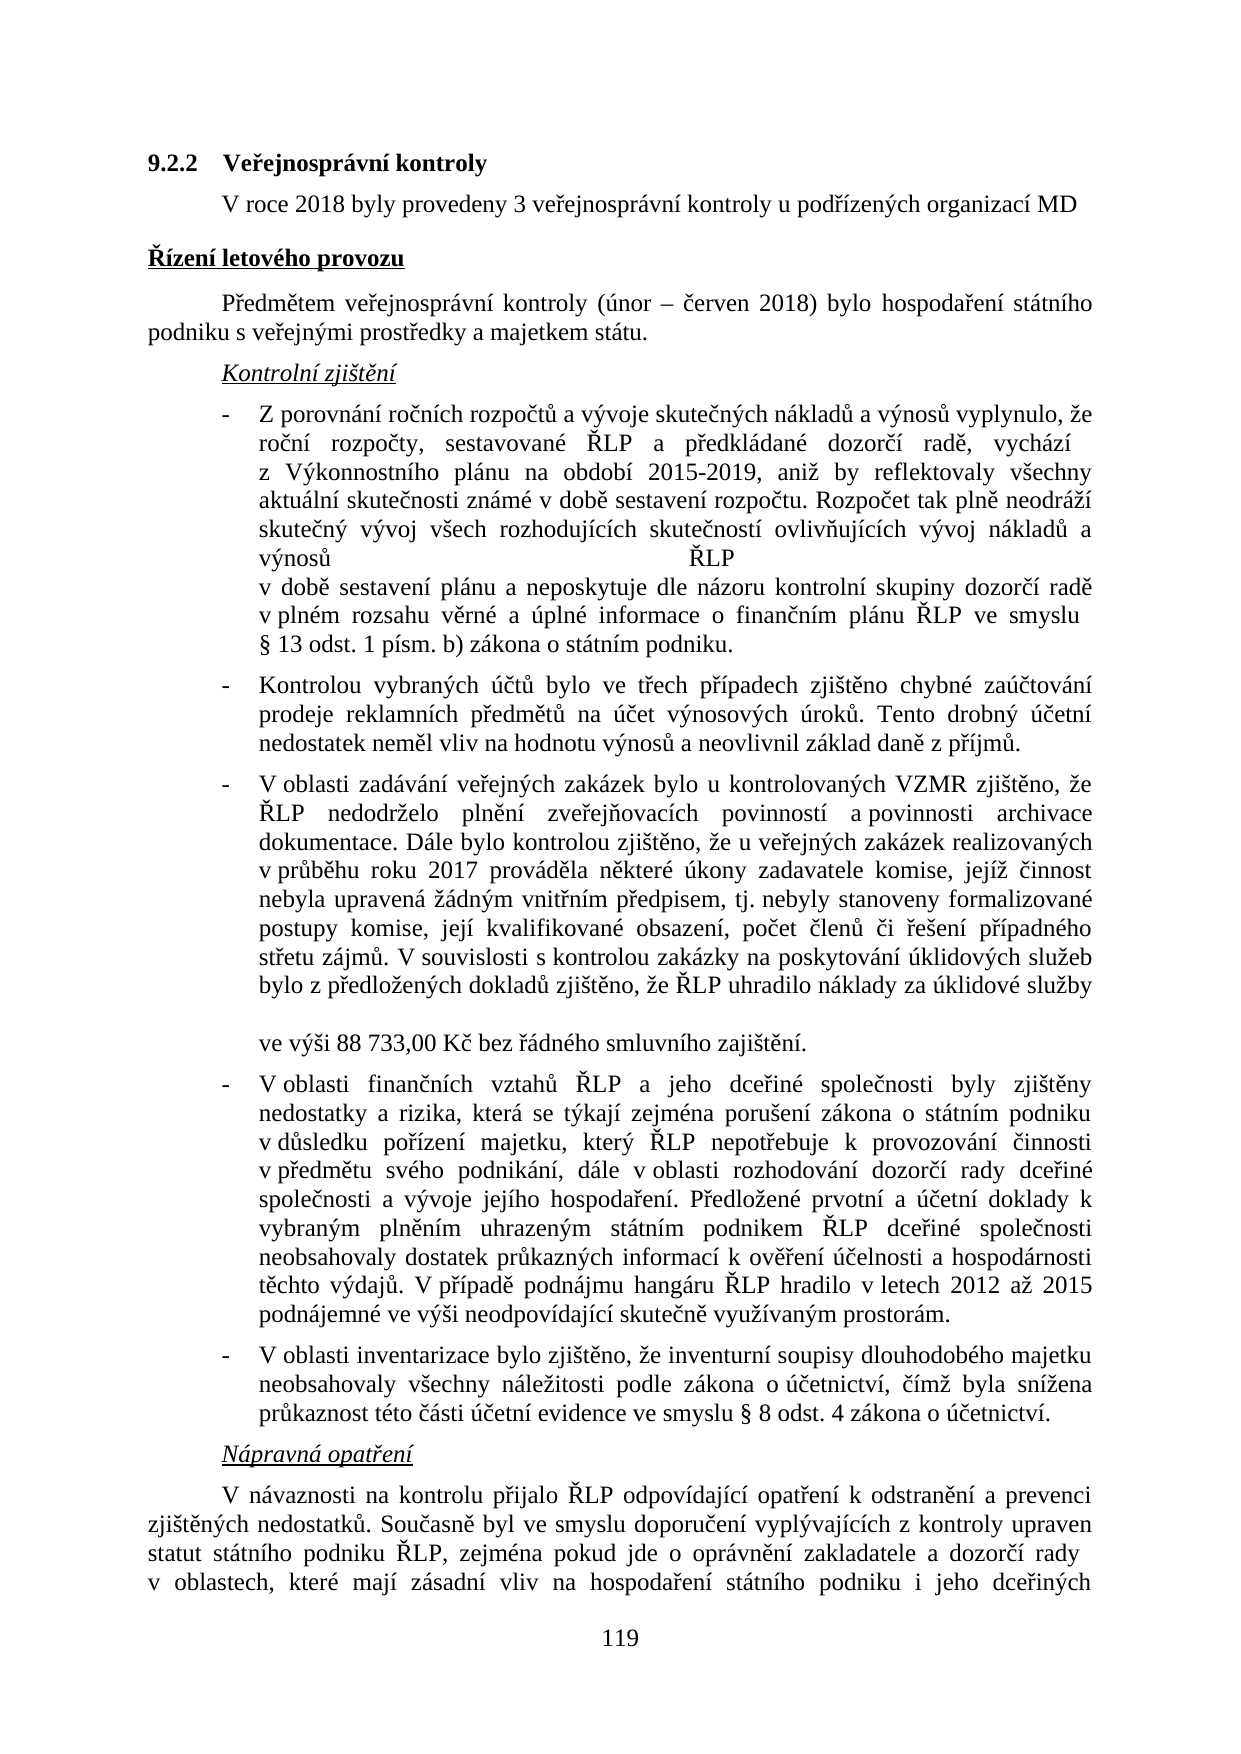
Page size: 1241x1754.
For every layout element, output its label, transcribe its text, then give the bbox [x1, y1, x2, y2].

text Kontrolou vybraných účtů bylo ve třech případech zjištěno chybné zaúčtování prodeje reklamních předmětů na účet výnosových úroků. Tento drobný účetní nedostatek neměl vliv na hodnotu výnosů a neovlivnil základ daně z příjmů. [221, 671, 1093, 757]
text V oblasti zadávání veřejných zakázek bylo u kontrolovaných VZMR zjištěno, že ŘLP nedodrželo plnění zveřejňovacích povinností a povinnosti archivace dokumentace. Dále bylo kontrolou zjištěno, že u veřejných zakázek realizovaných v průběhu roku 2017 prováděla některé úkony zadavatele komise, jejíž činnost nebyla upravená žádným vnitřním předpisem, tj. nebyly stanoveny formalizované postupy komise, její kvalifikované obsazení, počet členů či řešení případného střetu zájmů. V souvislosti s kontrolou zakázky na poskytování úklidových služeb bylo z předložených dokladů zjištěno, že ŘLP uhradilo náklady za úklidové služby ve výši 88 733,00 Kč bez řádného smluvního zajištění. [221, 769, 1093, 1057]
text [148, 1481, 1093, 1596]
text Kontrolní zjištění [148, 358, 1093, 387]
text Z porovnání ročních rozpočtů a vývoje skutečných nákladů a výnosů vyplynulo, že roční rozpočty, sestavované ŘLP a předkládané dozorčí radě, vychází z Výkonnostního plánu na období 2015-2019, aniž by reflektovaly všechny aktuální skutečnosti známé v době sestavení rozpočtu. Rozpočet tak plně neodráží skutečný vývoj všech rozhodujících skutečností ovlivňujících vývoj nákladů a výnosů ŘLP v době sestavení plánu a neposkytuje dle názoru kontrolní skupiny dozorčí radě v plném rozsahu věrné a úplné informace o finančním plánu ŘLP ve smyslu § 13 odst. 1 písm. b) zákona o státním podniku. [221, 399, 1093, 658]
list Veřejnosprávní kontroly [148, 148, 1093, 176]
text V oblasti inventarizace bylo zjištěno, že inventurní soupisy dlouhodobého majetku neobsahovaly všechny náležitosti podle zákona o účetnictví, čímž byla snížena průkaznost této části účetní evidence ve smyslu § 8 odst. 4 zákona o účetnictví. [221, 1341, 1093, 1427]
text Předmětem veřejnosprávní kontroly (únor – červen 2018) bylo hospodaření státního podniku s veřejnými prostředky a majetkem státu. [148, 288, 1093, 346]
text Nápravná opatření [148, 1439, 1093, 1468]
text V roce 2018 byly provedeny 3 veřejnosprávní kontroly u podřízených organizací MD [148, 189, 1093, 218]
text Řízení letového provozu [148, 243, 1093, 271]
text V oblasti finančních vztahů ŘLP a jeho dceřiné společnosti byly zjištěny nedostatky a rizika, která se týkají zejména porušení zákona o státním podniku v důsledku pořízení majetku, který ŘLP nepotřebuje k provozování činnosti v předmětu svého podnikání, dále v oblasti rozhodování dozorčí rady dceřiné společnosti a vývoje jejího hospodaření. Předložené prvotní a účetní doklady k vybraným plněním uhrazeným státním podnikem ŘLP dceřiné společnosti neobsahovaly dostatek průkazných informací k ověření účelnosti a hospodárnosti těchto výdajů. V případě podnájmu hangáru ŘLP hradilo v letech 2012 až 2015 podnájemné ve výši neodpovídající skutečně využívaným prostorám. [221, 1069, 1093, 1328]
